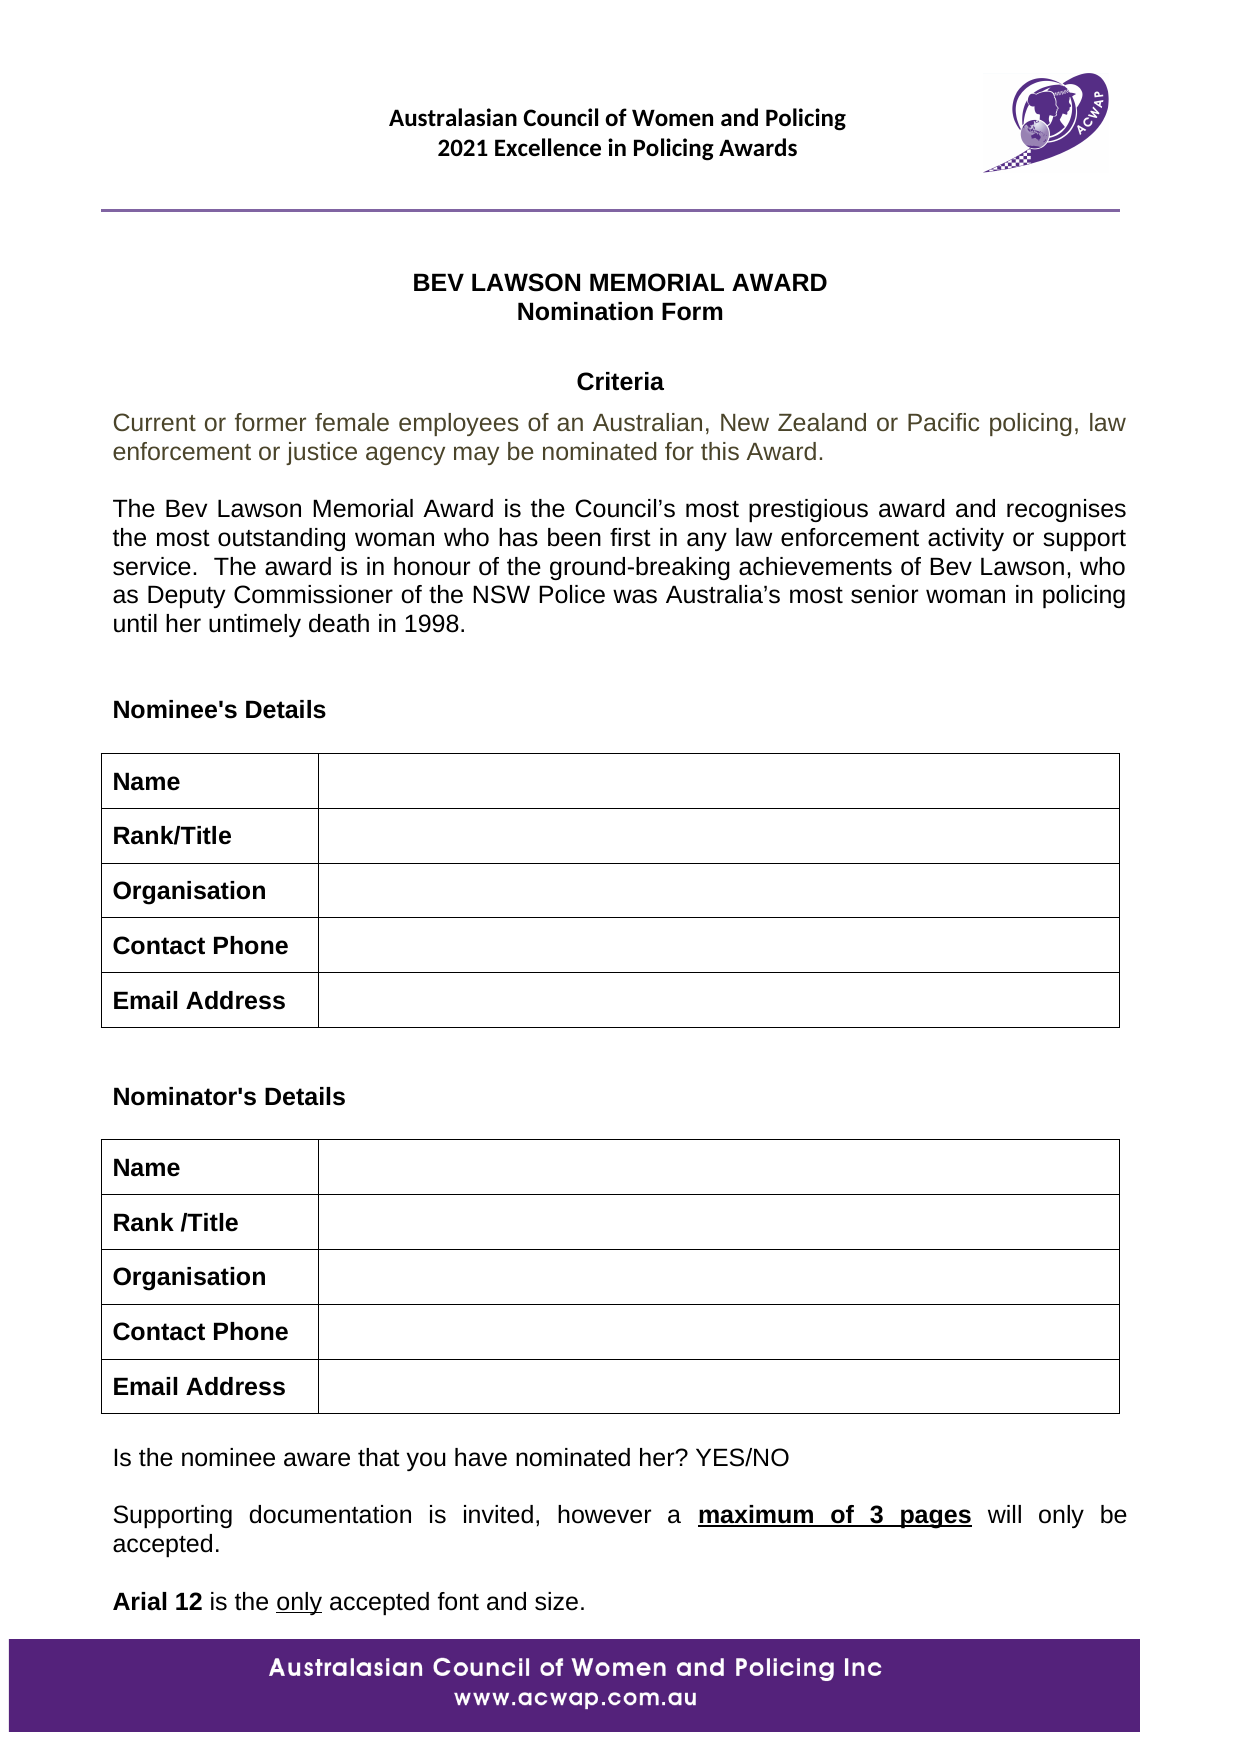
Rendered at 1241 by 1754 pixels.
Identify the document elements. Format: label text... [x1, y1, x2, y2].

table_header Name [102, 1140, 318, 1194]
table_cell [319, 1250, 1119, 1304]
picture [8, 1639, 1140, 1732]
table_header Name [102, 754, 318, 808]
table_cell [319, 1360, 1119, 1413]
picture [983, 73, 1109, 173]
text Arial 12 is the only accepted font and size. [112, 1587, 1128, 1616]
table_cell Organisation [102, 864, 318, 917]
table_cell Contact Phone [102, 1305, 318, 1358]
table_header [319, 1140, 1119, 1194]
text Criteria [112, 367, 1128, 395]
text Nominator's Details [112, 1082, 1128, 1111]
table_cell Organisation [102, 1250, 318, 1304]
table_cell Contact Phone [102, 918, 318, 972]
table_cell Email Address [102, 973, 318, 1027]
table_cell [319, 1195, 1119, 1249]
table_cell Email Address [102, 1360, 318, 1413]
table_cell Rank /Title [102, 1195, 318, 1249]
table_cell [319, 918, 1119, 972]
text Nominee's Details [112, 695, 1128, 724]
text Is the nominee aware that you have nominated her? YES/NO [112, 1443, 1128, 1472]
table_cell Rank/Title [102, 809, 318, 862]
text Supporting documentation is invited, however a maximum of 3 pages will only be accepted. [112, 1501, 1128, 1558]
text BEV LAWSON MEMORIAL AWARD [112, 268, 1128, 297]
text Nomination Form [112, 297, 1128, 325]
text The Bev Lawson Memorial Award is the Council’s most prestigious award and recognises the most outstanding woman who has been first in any law enforcement activity or support service. The award is in honour of the ground-breaking achievements of Bev Lawson, who as Deputy Commissioner of the NSW Police was Australia’s most senior woman in policing until her untimely death in 1998. [112, 494, 1128, 638]
table_cell [319, 864, 1119, 917]
table_cell [319, 973, 1119, 1027]
table_cell [319, 809, 1119, 862]
table_cell [319, 1305, 1119, 1358]
text Current or former female employees of an Australian, New Zealand or Pacific policing, law enforcement or justice agency may be nominated for this Award. [112, 408, 1128, 465]
table_header [319, 754, 1119, 808]
